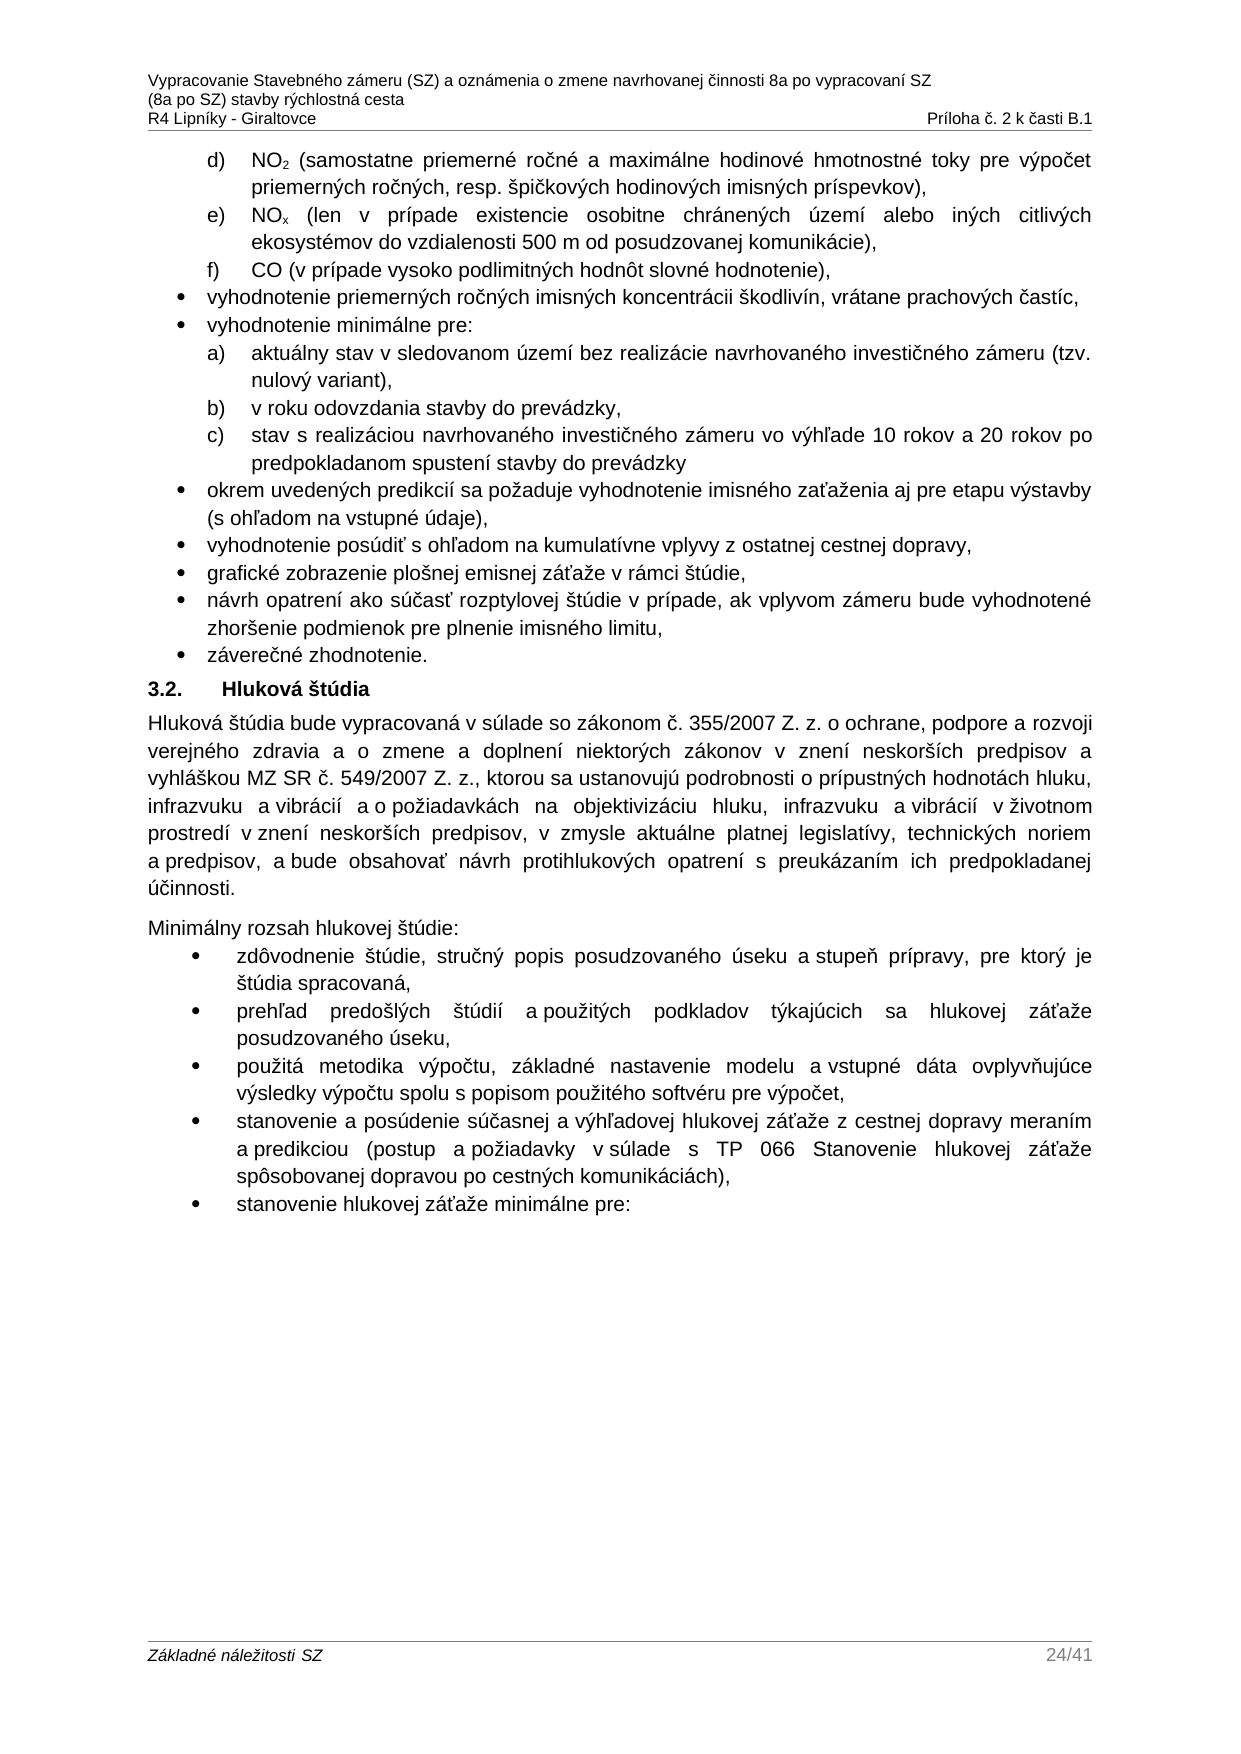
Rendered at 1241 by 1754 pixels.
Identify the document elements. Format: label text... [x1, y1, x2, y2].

list návrh opatrení ako súčasť rozptylovej štúdie v prípade, ak vplyvom zámeru bude vyhodnotené zhoršenie podmienok pre plnenie imisného limitu, [177, 588, 1092, 640]
list v roku odovzdania stavby do prevádzky, [207, 395, 1092, 419]
list vyhodnotenie minimálne pre: [177, 313, 1092, 337]
list prehľad predošlých štúdií a použitých podkladov týkajúcich sa hlukovej záťaže posudzovaného úseku, [192, 998, 1092, 1050]
text d) NO2 (samostatne priemerné ročné a maximálne hodinové hmotnostné toky pre výpočet priemerných ročných, resp. špičkových hodinových imisných príspevkov), [207, 148, 1092, 199]
text Minimálny rozsah hlukovej štúdie: [148, 916, 1092, 940]
list stanovenie a posúdenie súčasnej a výhľadovej hlukovej záťaže z cestnej dopravy meraním a predikciou (postup a požiadavky v súlade s TP 066 Stanovenie hlukovej záťaže spôsobovanej dopravou po cestných komunikáciách), [192, 1109, 1092, 1188]
list záverečné zhodnotenie. [177, 643, 1092, 667]
list aktuálny stav v sledovanom území bez realizácie navrhovaného investičného zámeru (tzv. nulový variant), [207, 340, 1092, 392]
list zdôvodnenie štúdie, stručný popis posudzovaného úseku a stupeň prípravy, pre ktorý je štúdia spracovaná, [192, 943, 1092, 995]
list okrem uvedených predikcií sa požaduje vyhodnotenie imisného zaťaženia aj pre etapu výstavby (s ohľadom na vstupné údaje), [177, 478, 1092, 529]
list použitá metodika výpočtu, základné nastavenie modelu a vstupné dáta ovplyvňujúce výsledky výpočtu spolu s popisom použitého softvéru pre výpočet, [192, 1054, 1092, 1105]
list stanovenie hlukovej záťaže minimálne pre: [192, 1191, 1092, 1215]
text f) CO (v prípade vysoko podlimitných hodnôt slovné hodnotenie), [207, 258, 1092, 282]
list vyhodnotenie posúdiť s ohľadom na kumulatívne vplyvy z ostatnej cestnej dopravy, [177, 533, 1092, 557]
list grafické zobrazenie plošnej emisnej záťaže v rámci štúdie, [177, 561, 1092, 585]
list vyhodnotenie priemerných ročných imisných koncentrácii škodlivín, vrátane prachových častíc, [177, 285, 1092, 309]
list stav s realizáciou navrhovaného investičného zámeru vo výhľade 10 rokov a 20 rokov po predpokladanom spustení stavby do prevádzky [207, 423, 1092, 474]
text Hluková štúdia bude vypracovaná v súlade so zákonom č. 355/2007 Z. z. o ochrane, podpore a rozvoji verejného zdravia a o zmene a doplnení niektorých zákonov v znení neskorších predpisov a vyhláškou MZ SR č. 549/2007 Z. z., ktorou sa ustanovujú podrobnosti o prípustných hodnotách hluku, infrazvuku a vibrácií a o požiadavkách na objektivizáciu hluku, infrazvuku a vibrácií v životnom prostredí v znení neskorších predpisov, v zmysle aktuálne platnej legislatívy, technických noriem a predpisov, a bude obsahovať návrh protihlukových opatrení s preukázaním ich predpokladanej účinnosti. [148, 711, 1092, 900]
text e) NOx (len v prípade existencie osobitne chránených území alebo iných citlivých ekosystémov do vzdialenosti 500 m od posudzovanej komunikácie), [207, 203, 1092, 254]
list Hluková štúdia [148, 677, 1092, 701]
